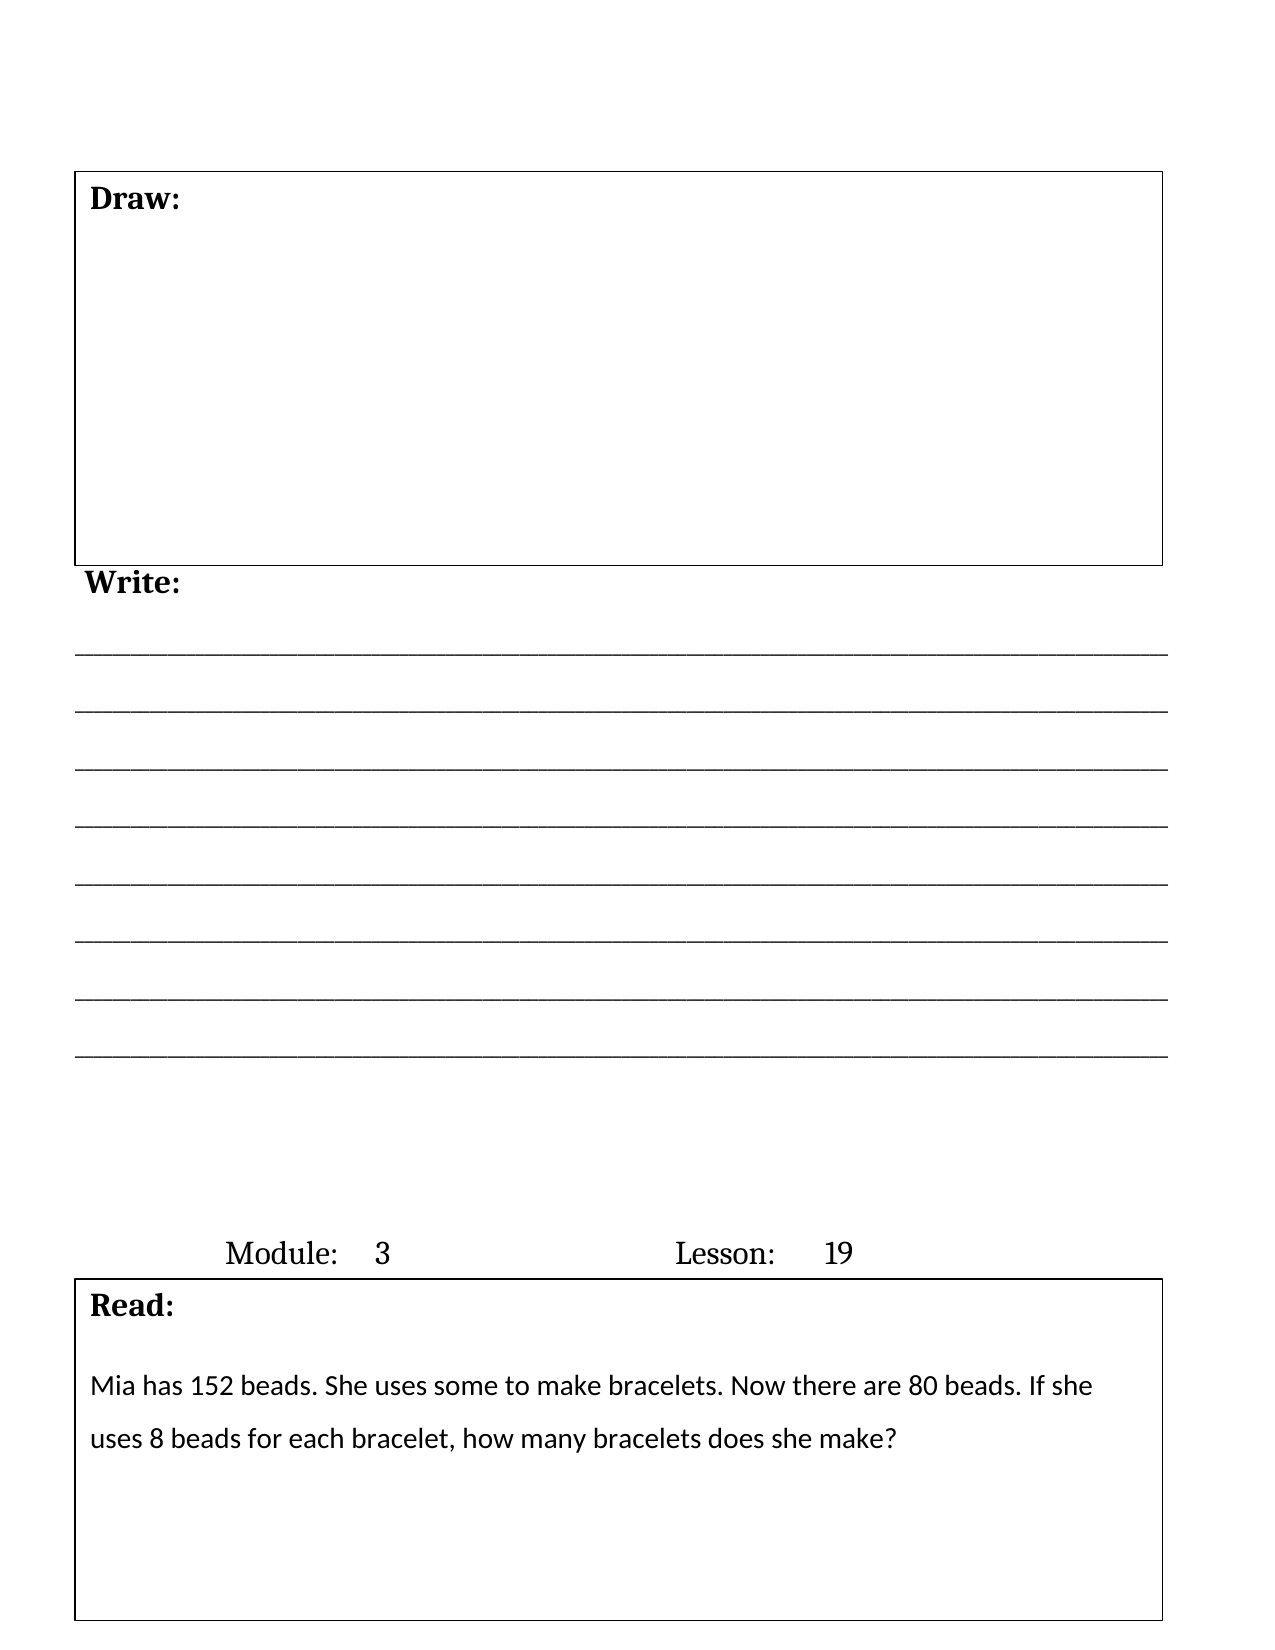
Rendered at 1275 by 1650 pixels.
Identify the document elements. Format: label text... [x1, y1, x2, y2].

text ______________________________________________________________________________________________________________________ [75, 803, 1200, 832]
text ______________________________________________________________________________________________________________________ [75, 1033, 1200, 1062]
text ______________________________________________________________________________________________________________________ [75, 918, 1200, 947]
text ______________________________________________________________________________________________________________________ [75, 976, 1200, 1004]
text ______________________________________________________________________________________________________________________ [75, 746, 1200, 774]
text Module: 3 Lesson: 19 [75, 1234, 1200, 1273]
text ______________________________________________________________________________________________________________________ [75, 631, 1200, 659]
text ______________________________________________________________________________________________________________________ [75, 861, 1200, 889]
text ______________________________________________________________________________________________________________________ [75, 688, 1200, 717]
text Write: [84, 564, 1200, 602]
